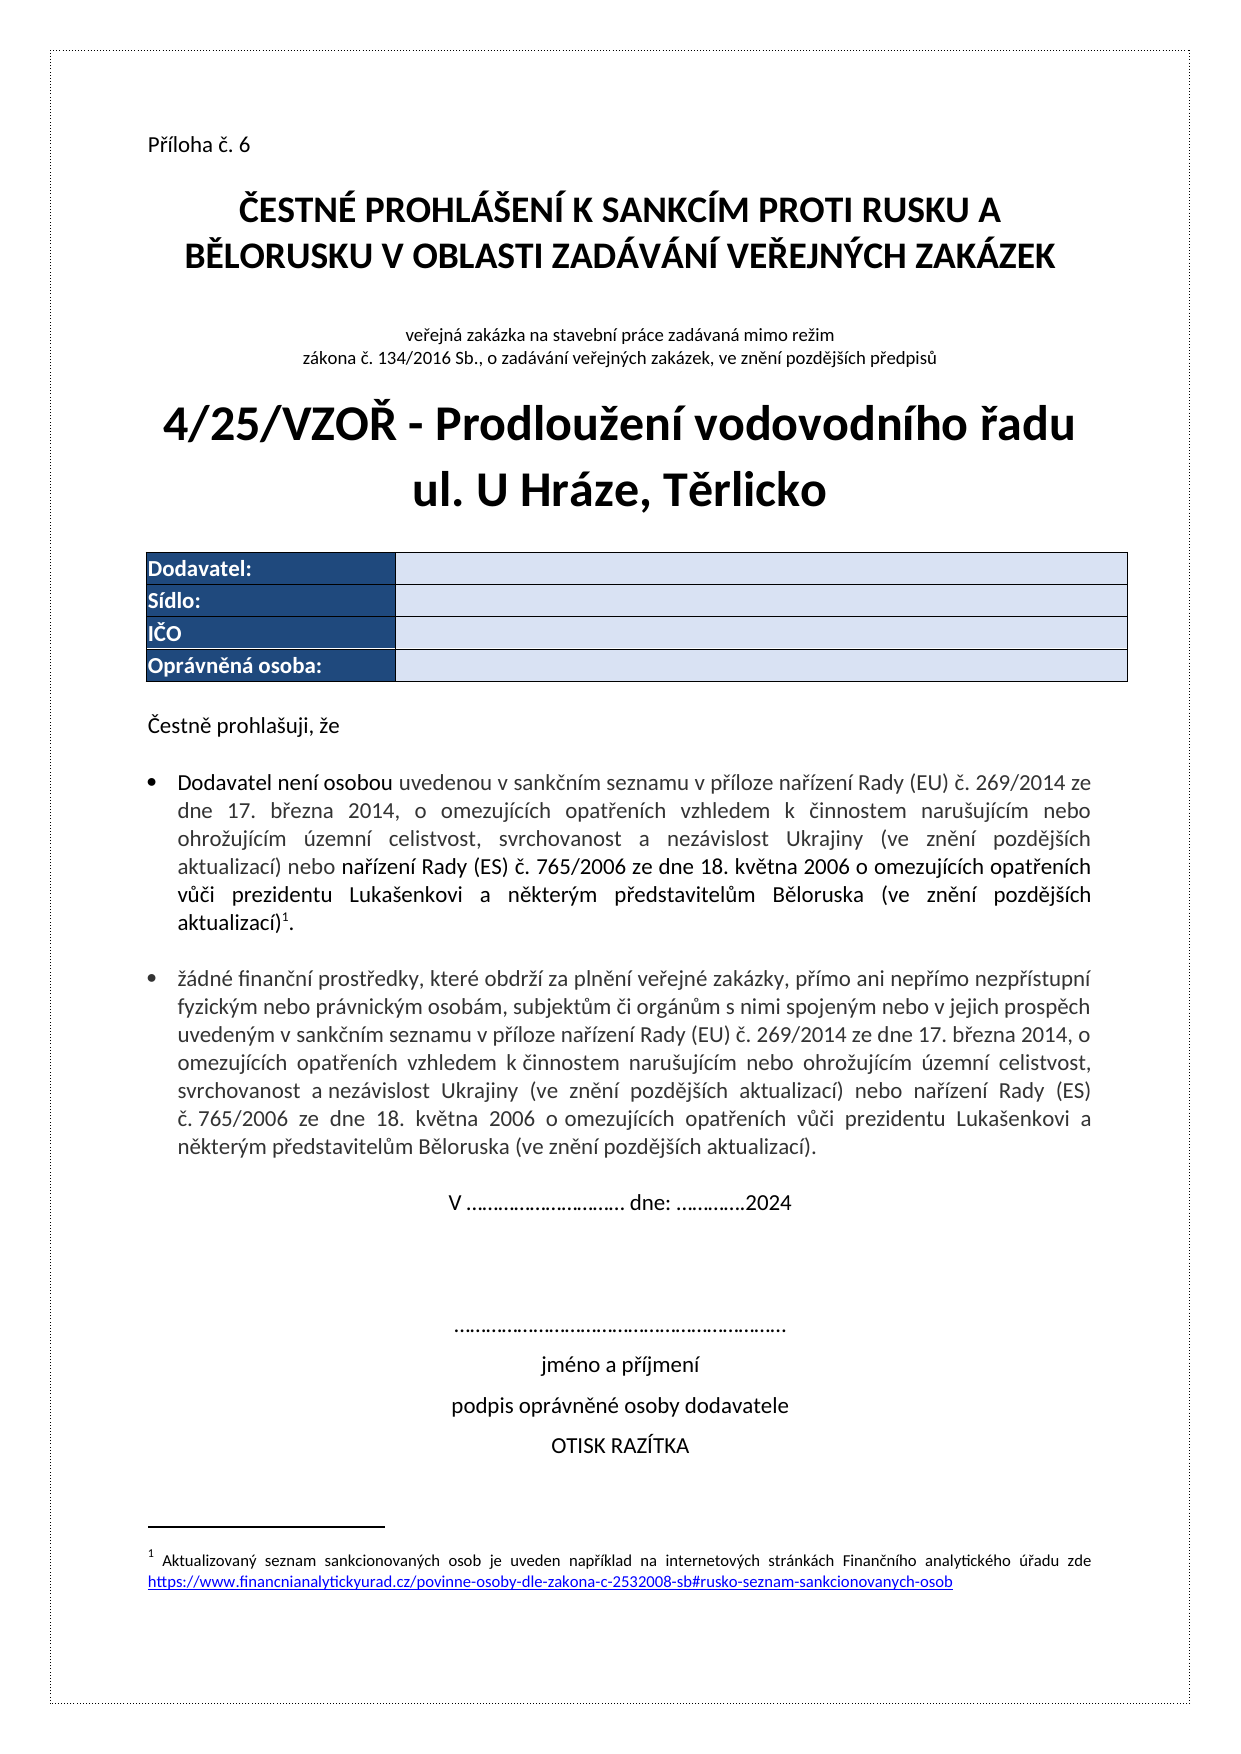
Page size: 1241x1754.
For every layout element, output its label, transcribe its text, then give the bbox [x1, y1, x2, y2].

table_header [396, 553, 1127, 584]
table_cell [396, 617, 1127, 648]
text 4/25/VZOŘ - Prodloužení vodovodního řadu ul. U Hráze, Těrlicko [148, 392, 1093, 519]
text veřejná zakázka na stavební práce zadávaná mimo režim [148, 323, 1093, 346]
table_cell Oprávněná osoba: [147, 650, 395, 681]
list jméno a příjmení [148, 1350, 1093, 1378]
table_header Dodavatel: [147, 553, 395, 584]
table_cell IČO [147, 617, 395, 648]
table_cell [396, 585, 1127, 616]
list podpis oprávněné osoby dodavatele [148, 1391, 1093, 1419]
table_cell Sídlo: [147, 585, 395, 616]
list V ………………………… dne: ………….2024 [148, 1188, 1093, 1216]
text ČESTNÉ PROHLÁŠENÍ K SANKCÍM PROTI RUSKU A BĚLORUSKU V OBLASTI ZADÁVÁNÍ VEŘEJNÝCH ZAKÁZEK [148, 186, 1093, 278]
text Čestně prohlašuji, že [148, 711, 1093, 739]
list OTISK RAZÍTKA [148, 1431, 1093, 1459]
text zákona č. 134/2016 Sb., o zadávání veřejných zakázek, ve znění pozdějších předpisů [148, 346, 1093, 369]
list žádné finanční prostředky, které obdrží za plnění veřejné zakázky, přímo ani nepřímo nezpřístupní fyzickým nebo právnickým osobám, subjektům či orgánům s nimi spojeným nebo v jejich prospěch uvedeným v sankčním seznamu v příloze nařízení Rady (EU) č. 269/2014 ze dne 17. března 2014, o omezujících opatřeních vzhledem k činnostem narušujícím nebo ohrožujícím územní celistvost, svrchovanost a nezávislost Ukrajiny (ve znění pozdějších aktualizací) nebo nařízení Rady (ES) č. 765/2006 ze dne 18. května 2006 o omezujících opatřeních vůči prezidentu Lukašenkovi a některým představitelům Běloruska (ve znění pozdějších aktualizací). [148, 964, 1093, 1160]
list ……………………………………………………… [148, 1310, 1093, 1338]
table_cell [396, 650, 1127, 681]
list Dodavatel není osobou uvedenou v sankčním seznamu v příloze nařízení Rady (EU) č. 269/2014 ze dne 17. března 2014, o omezujících opatřeních vzhledem k činnostem narušujícím nebo ohrožujícím územní celistvost, svrchovanost a nezávislost Ukrajiny (ve znění pozdějších aktualizací) nebo nařízení Rady (ES) č. 765/2006 ze dne 18. května 2006 o omezujících opatřeních vůči prezidentu Lukašenkovi a některým představitelům Běloruska (ve znění pozdějších aktualizací). [148, 768, 1093, 936]
